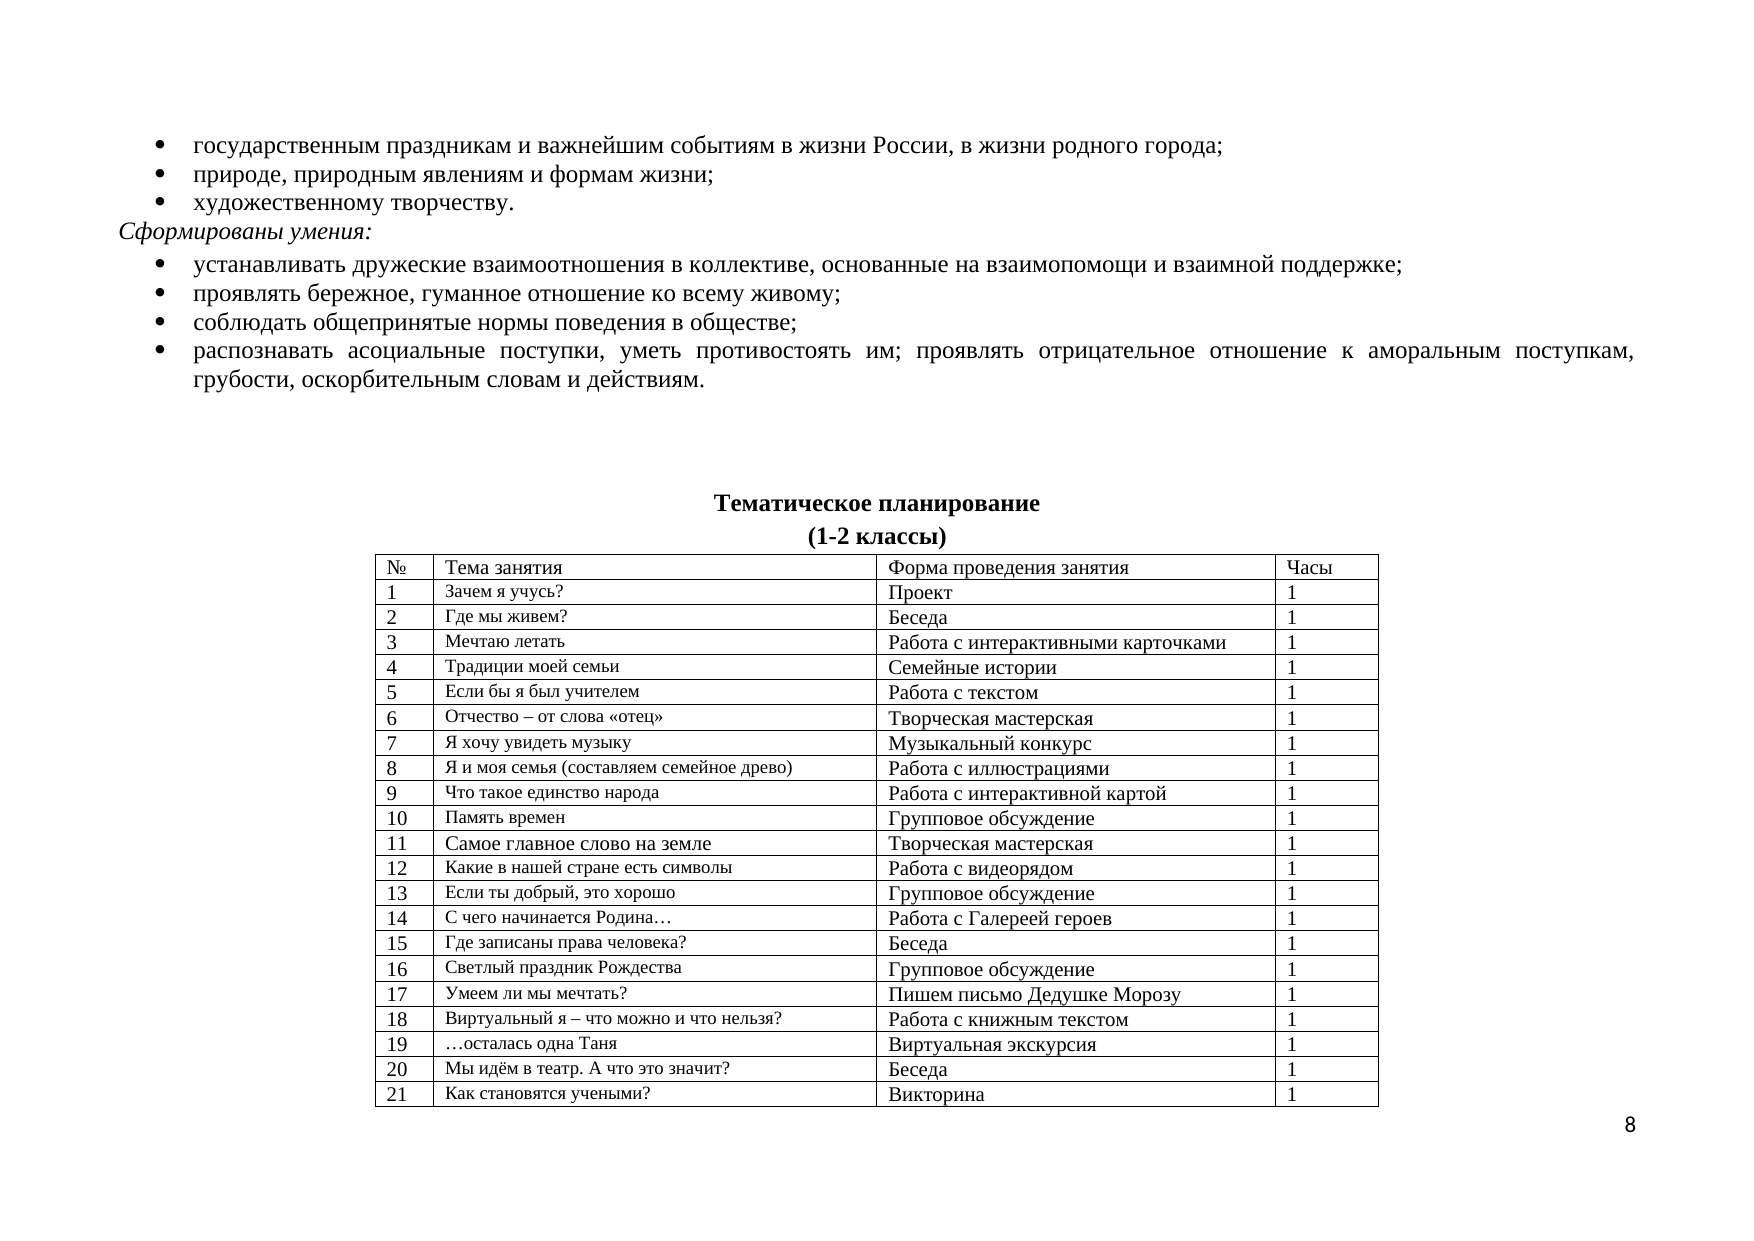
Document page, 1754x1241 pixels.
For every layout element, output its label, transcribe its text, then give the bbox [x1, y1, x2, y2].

table_cell 1 [1276, 705, 1378, 729]
table_cell Беседа [877, 1057, 1275, 1081]
table_cell 1 [1276, 931, 1378, 955]
list устанавливать дружеские взаимоотношения в коллективе, основанные на взаимопомощи и взаимной поддержке; [156, 249, 1636, 278]
table_cell 1 [1276, 831, 1378, 855]
list природе, природным явлениям и формам жизни; [156, 159, 1636, 187]
table_cell 1 [1276, 605, 1378, 629]
list государственным праздникам и важнейшим событиям в жизни России, в жизни родного города; [156, 130, 1636, 159]
table_cell Групповое обсуждение [877, 881, 1275, 905]
table_cell Я хочу увидеть музыку [434, 731, 876, 754]
table_cell Семейные истории [877, 655, 1275, 679]
table_cell Музыкальный конкурс [877, 731, 1275, 754]
table_cell 10 [376, 806, 433, 830]
table_cell 12 [376, 856, 433, 880]
table_cell Я и моя семья (составляем семейное древо) [434, 756, 876, 780]
list соблюдать общепринятые нормы поведения в обществе; [156, 307, 1636, 335]
table_cell Групповое обсуждение [877, 956, 1275, 981]
table_cell Как становятся учеными? [434, 1082, 876, 1106]
text Сформированы умения: [118, 216, 1636, 245]
table_cell 21 [376, 1082, 433, 1106]
table_cell 1 [1276, 881, 1378, 905]
table_cell 8 [376, 756, 433, 780]
table_cell Работа с Галереей героев [877, 906, 1275, 930]
table_cell Если бы я был учителем [434, 680, 876, 704]
table_cell Работа с интерактивной картой [877, 781, 1275, 805]
table_cell Беседа [877, 605, 1275, 629]
table_cell С чего начинается Родина… [434, 906, 876, 930]
table_header Форма проведения занятия [877, 555, 1275, 579]
table_cell 16 [376, 956, 433, 981]
table_cell Творческая мастерская [877, 831, 1275, 855]
table_cell Зачем я учусь? [434, 580, 876, 604]
table_cell Работа с иллюстрациями [877, 756, 1275, 780]
table_cell 18 [376, 1007, 433, 1031]
table_cell Пишем письмо Дедушке Морозу [877, 982, 1275, 1006]
table_cell 15 [376, 931, 433, 955]
table_header Тема занятия [434, 555, 876, 579]
table_cell Викторина [877, 1082, 1275, 1106]
table_cell 13 [376, 881, 433, 905]
table_cell Что такое единство народа [434, 781, 876, 805]
table_cell 17 [376, 982, 433, 1006]
table_cell Самое главное слово на земле [434, 831, 876, 855]
table_cell Групповое обсуждение [877, 806, 1275, 830]
table_cell 1 [1276, 806, 1378, 830]
table_cell 1 [1276, 906, 1378, 930]
table_cell 5 [376, 680, 433, 704]
table_header № [376, 555, 433, 579]
table_cell 1 [1276, 956, 1378, 981]
table_cell 1 [1276, 731, 1378, 754]
list художественному творчеству. [156, 187, 1636, 216]
table_cell Работа с видеорядом [877, 856, 1275, 880]
table_cell Работа с текстом [877, 680, 1275, 704]
table_cell 1 [1276, 1007, 1378, 1031]
table_cell Если ты добрый, это хорошо [434, 881, 876, 905]
table_cell Где мы живем? [434, 605, 876, 629]
table_cell Работа с интерактивными карточками [877, 630, 1275, 654]
table_cell Виртуальная экскурсия [877, 1032, 1275, 1056]
table_cell 7 [376, 731, 433, 754]
table_cell Работа с книжным текстом [877, 1007, 1275, 1031]
table_cell 1 [1276, 781, 1378, 805]
text Тематическое планирование [118, 488, 1636, 516]
table_cell Отчество – от слова «отец» [434, 705, 876, 729]
table_cell Виртуальный я – что можно и что нельзя? [434, 1007, 876, 1031]
text (1-2 классы) [118, 521, 1636, 549]
table_cell Творческая мастерская [877, 705, 1275, 729]
table_cell 20 [376, 1057, 433, 1081]
table_cell 19 [376, 1032, 433, 1056]
table_cell 9 [376, 781, 433, 805]
table_cell 11 [376, 831, 433, 855]
table_cell 1 [1276, 756, 1378, 780]
table_cell 1 [1276, 630, 1378, 654]
table_cell 1 [1276, 1082, 1378, 1106]
table_cell Мы идём в театр. А что это значит? [434, 1057, 876, 1081]
table_cell 1 [1276, 1032, 1378, 1056]
table_cell …осталась одна Таня [434, 1032, 876, 1056]
table_cell Традиции моей семьи [434, 655, 876, 679]
table_cell Светлый праздник Рождества [434, 956, 876, 981]
table_cell 1 [376, 580, 433, 604]
table_cell 4 [376, 655, 433, 679]
table_cell Память времен [434, 806, 876, 830]
table_cell Какие в нашей стране есть символы [434, 856, 876, 880]
table_cell Умеем ли мы мечтать? [434, 982, 876, 1006]
table_cell 1 [1276, 580, 1378, 604]
list проявлять бережное, гуманное отношение ко всему живому; [156, 278, 1636, 307]
table_cell 1 [1276, 1057, 1378, 1081]
table_cell 1 [1276, 856, 1378, 880]
table_cell Беседа [877, 931, 1275, 955]
table_cell 6 [376, 705, 433, 729]
table_cell 2 [376, 605, 433, 629]
table_header Часы [1276, 555, 1378, 579]
table_cell Мечтаю летать [434, 630, 876, 654]
table_cell 1 [1276, 982, 1378, 1006]
table_cell Где записаны права человека? [434, 931, 876, 955]
table_cell 1 [1276, 680, 1378, 704]
table_cell 1 [1276, 655, 1378, 679]
list распознавать асоциальные поступки, уметь противостоять им; проявлять отрицательное отношение к аморальным поступкам, грубости, оскорбительным словам и действиям. [156, 335, 1636, 393]
table_cell Проект [877, 580, 1275, 604]
table_cell 14 [376, 906, 433, 930]
table_cell 3 [376, 630, 433, 654]
